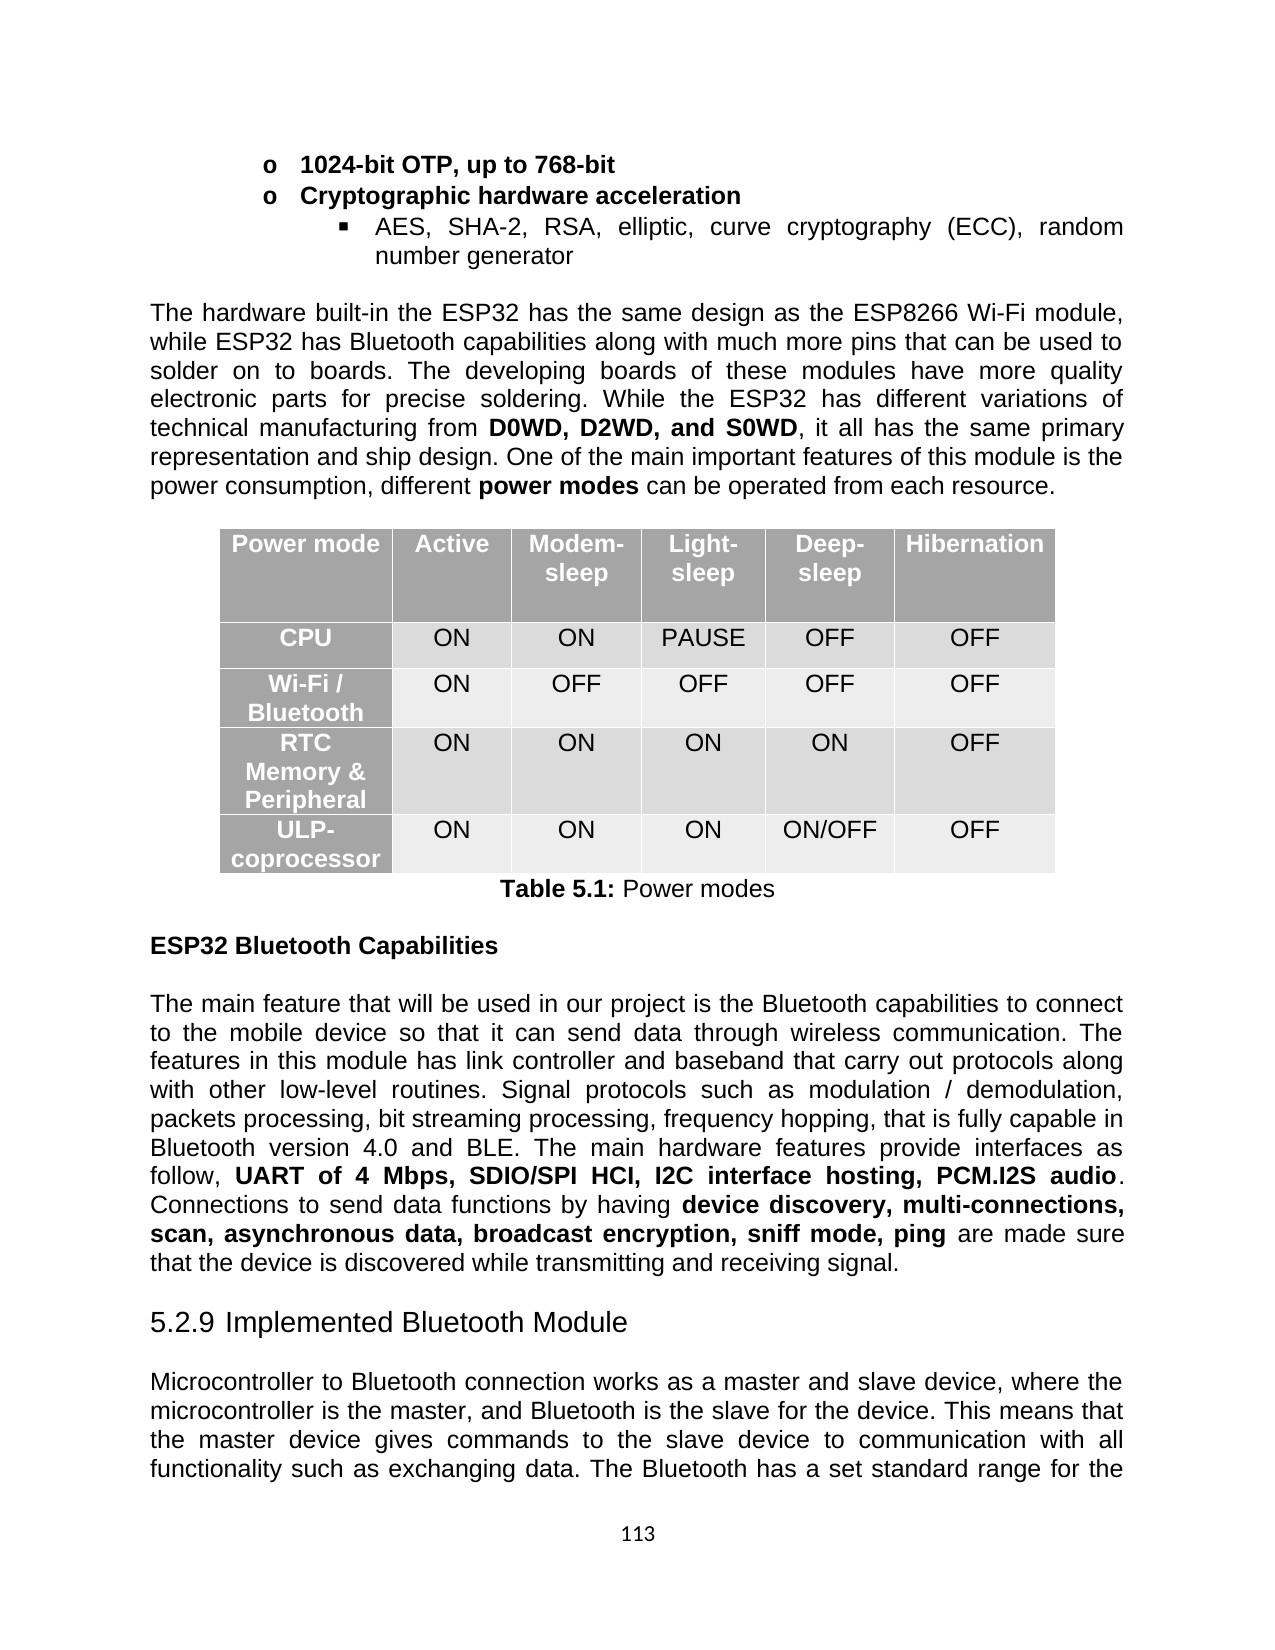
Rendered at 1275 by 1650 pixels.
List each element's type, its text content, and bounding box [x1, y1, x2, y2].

text Table 5.1: Power modes [150, 874, 1125, 902]
table_cell ULP-coprocessor [220, 815, 392, 873]
table_header Power mode [220, 529, 392, 622]
table_cell ON [642, 728, 765, 814]
table_cell ON [393, 623, 511, 668]
table_cell ON/OFF [766, 815, 894, 873]
table_cell OFF [895, 815, 1055, 873]
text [150, 1367, 1125, 1482]
table_cell ON [512, 815, 641, 873]
list 1024-bit OTP, up to 768-bit [262, 150, 1125, 181]
table_cell PAUSE [642, 623, 765, 668]
table_cell ON [512, 728, 641, 814]
table_cell ON [393, 728, 511, 814]
table_cell OFF [766, 669, 894, 727]
table_header Deep-sleep [766, 529, 894, 622]
list AES, SHA-2, RSA, elliptic, curve cryptography (ECC), random number generator [337, 212, 1125, 269]
text The main feature that will be used in our project is the Bluetooth capabilities to connect to the mobile device so that it can send data through wireless communication. The features in this module has link controller and baseband that carry out protocols along with other low-level routines. Signal protocols such as modulation / demodulation, packets processing, bit streaming processing, frequency hopping, that is fully capable in Bluetooth version 4.0 and BLE. The main hardware features provide interfaces as follow, UART of 4 Mbps, SDIO/SPI HCI, I2C interface hosting, PCM.I2S audio. Connections to send data functions by having device discovery, multi-connections, scan, asynchronous data, broadcast encryption, sniff mode, ping are made sure that the device is discovered while transmitting and receiving signal. [150, 989, 1125, 1276]
table_cell ON [766, 728, 894, 814]
table_cell RTC Memory & Peripheral [220, 728, 392, 814]
table_cell OFF [895, 728, 1055, 814]
table_cell OFF [895, 669, 1055, 727]
subtitle Implemented Bluetooth Module [150, 1305, 1125, 1338]
table_cell OFF [512, 669, 641, 727]
table_header Modem-sleep [512, 529, 641, 622]
table_cell OFF [895, 623, 1055, 668]
text ESP32 Bluetooth Capabilities [150, 931, 1125, 960]
table_header Active [393, 529, 511, 622]
table_cell ON [393, 815, 511, 873]
table_header Light-sleep [642, 529, 765, 622]
table_cell OFF [642, 669, 765, 727]
table_cell ON [642, 815, 765, 873]
table_cell ON [393, 669, 511, 727]
table_cell CPU [220, 623, 392, 668]
table_cell ON [512, 623, 641, 668]
text The hardware built-in the ESP32 has the same design as the ESP8266 Wi-Fi module, while ESP32 has Bluetooth capabilities along with much more pins that can be used to solder on to boards. The developing boards of these modules have more quality electronic parts for precise soldering. While the ESP32 has different variations of technical manufacturing from D0WD, D2WD, and S0WD, it all has the same primary representation and ship design. One of the main important features of this module is the power consumption, different power modes can be operated from each resource. [150, 298, 1125, 499]
table_header Hibernation [895, 529, 1055, 622]
table_cell OFF [766, 623, 894, 668]
list Cryptographic hardware acceleration [262, 181, 1125, 212]
table_cell Wi-Fi / Bluetooth [220, 669, 392, 727]
